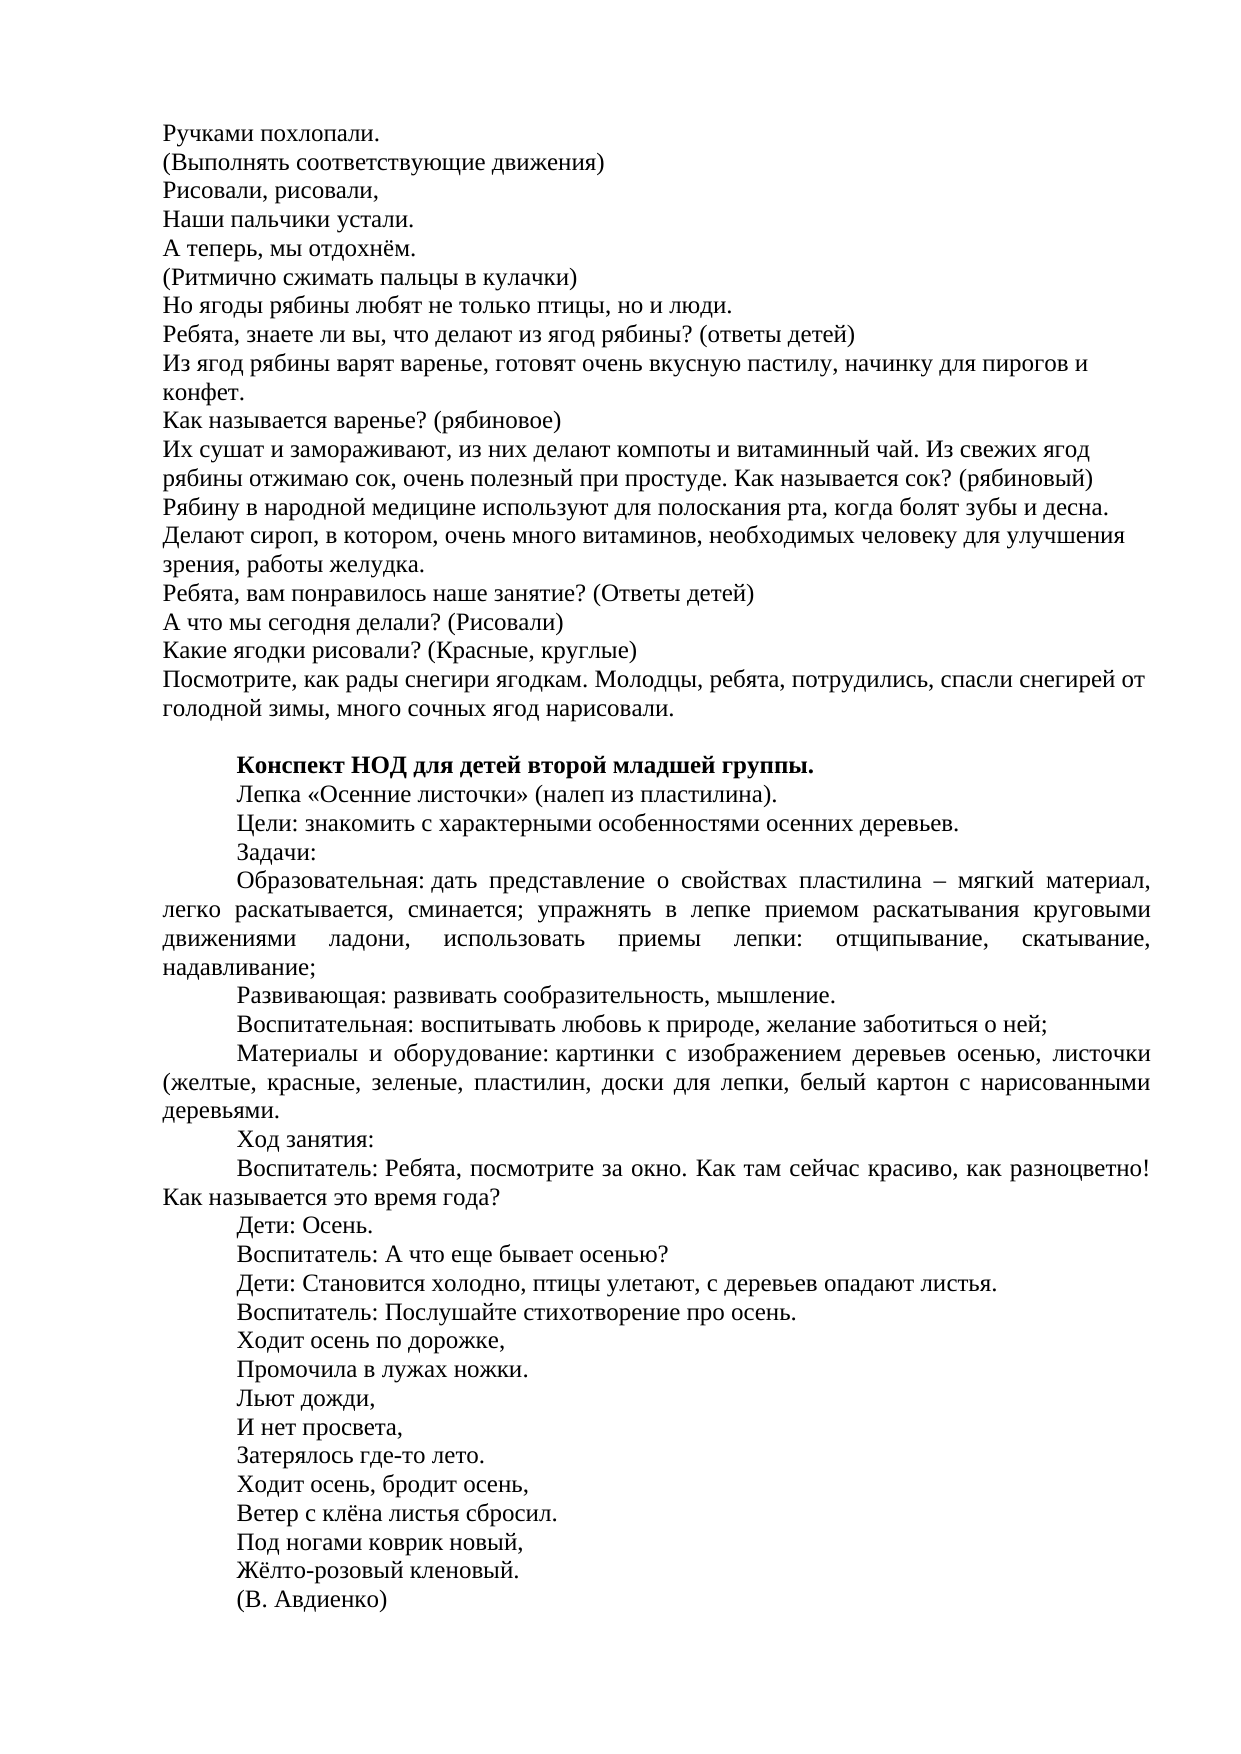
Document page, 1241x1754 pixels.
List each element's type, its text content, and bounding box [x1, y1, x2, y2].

text Под ногами коврик новый, [162, 1527, 1152, 1556]
text Конспект НОД для детей второй младшей группы. [162, 751, 1152, 779]
text Ходит осень, бродит осень, [162, 1469, 1152, 1498]
text Материалы и оборудование: картинки с изображением деревьев осенью, листочки (желтые, красные, зеленые, пластилин, доски для лепки, белый картон с нарисованными деревьями. [162, 1038, 1152, 1124]
text Жёлто-розовый кленовый. [162, 1556, 1152, 1584]
text Затерялось где-то лето. [162, 1441, 1152, 1469]
text Цели: знакомить с характерными особенностями осенних деревьев. [162, 808, 1152, 837]
text Ветер с клёна листья сбросил. [162, 1498, 1152, 1527]
text И нет просвета, [162, 1412, 1152, 1441]
text Воспитательная: воспитывать любовь к природе, желание заботиться о ней; [162, 1009, 1152, 1038]
text Задачи: [162, 837, 1152, 866]
text Воспитатель: Послушайте стихотворение про осень. [162, 1297, 1152, 1326]
text Воспитатель: Ребята, посмотрите за окно. Как там сейчас красиво, как разноцветно! Как называется это время года? [162, 1153, 1152, 1211]
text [162, 118, 1152, 722]
text Дети: Становится холодно, птицы улетают, с деревьев опадают листья. [162, 1268, 1152, 1297]
text Развивающая: развивать сообразительность, мышление. [162, 981, 1152, 1009]
text (В. Авдиенко) [162, 1584, 1152, 1613]
text Льют дожди, [162, 1383, 1152, 1412]
text Промочила в лужах ножки. [162, 1354, 1152, 1383]
text Воспитатель: А что еще бывает осенью? [162, 1239, 1152, 1268]
text Ход занятия: [162, 1124, 1152, 1153]
text Образовательная: дать представление о свойствах пластилина – мягкий материал, легко раскатывается, сминается; упражнять в лепке приемом раскатывания круговыми движениями ладони, использовать приемы лепки: отщипывание, скатывание, надавливание; [162, 866, 1152, 981]
text Ходит осень по дорожке, [162, 1326, 1152, 1354]
text Лепка «Осенние листочки» (налеп из пластилина). [162, 779, 1152, 808]
text Дети: Осень. [162, 1211, 1152, 1239]
